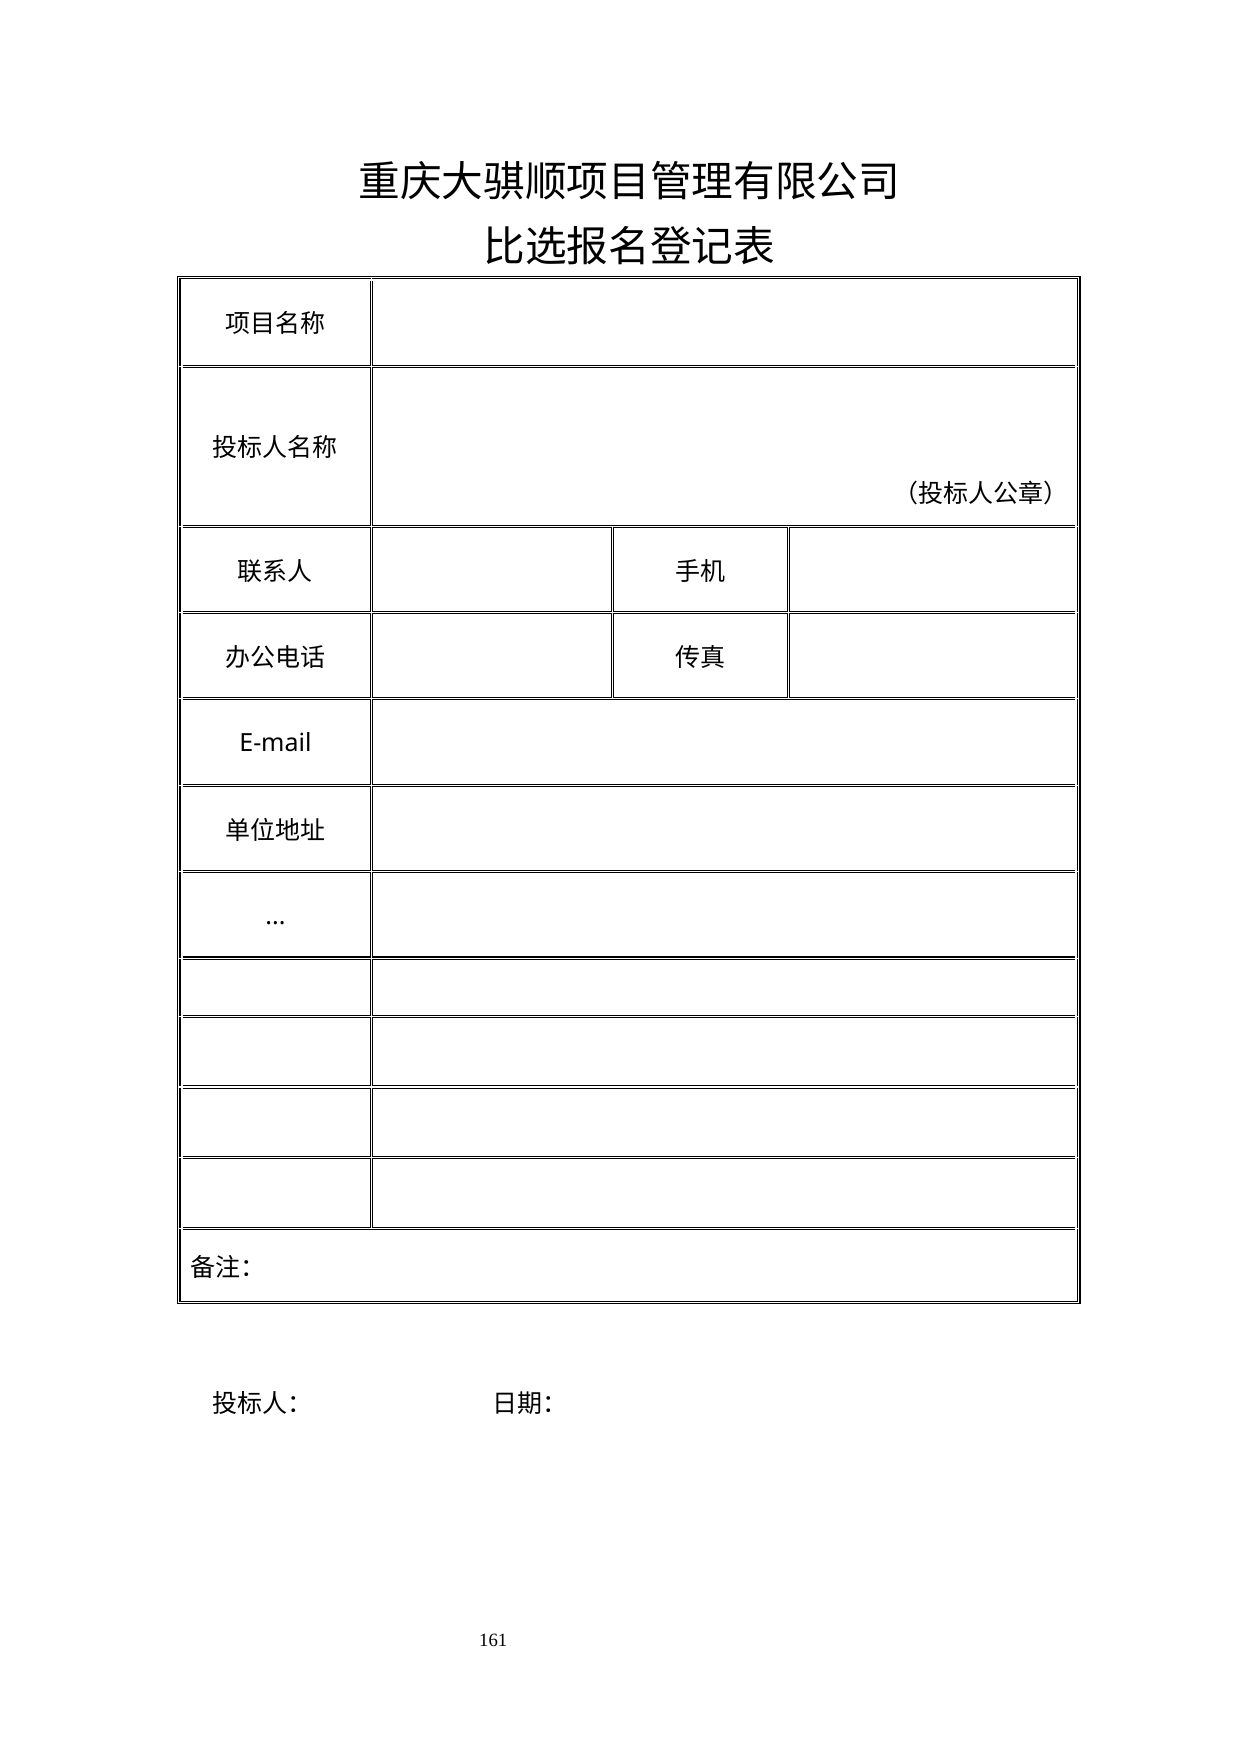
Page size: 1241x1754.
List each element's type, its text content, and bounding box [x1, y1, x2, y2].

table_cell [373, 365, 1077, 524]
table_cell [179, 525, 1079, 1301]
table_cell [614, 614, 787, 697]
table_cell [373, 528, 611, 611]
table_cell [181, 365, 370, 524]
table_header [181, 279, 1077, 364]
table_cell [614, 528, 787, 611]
text （十六）其他未列明行业。从业人员300人以下的为中小微型企业。其中，从业人员100人及以上的为中型企业；从业人员10人及以上的为小型企业；从业人员10人以下的为微型企业。重庆大骐顺项目管理有限公司 [136, 146, 1122, 211]
text 比选报名登记表 [136, 211, 1122, 276]
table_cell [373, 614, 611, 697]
text 投标人： 日期： [136, 1369, 1122, 1434]
